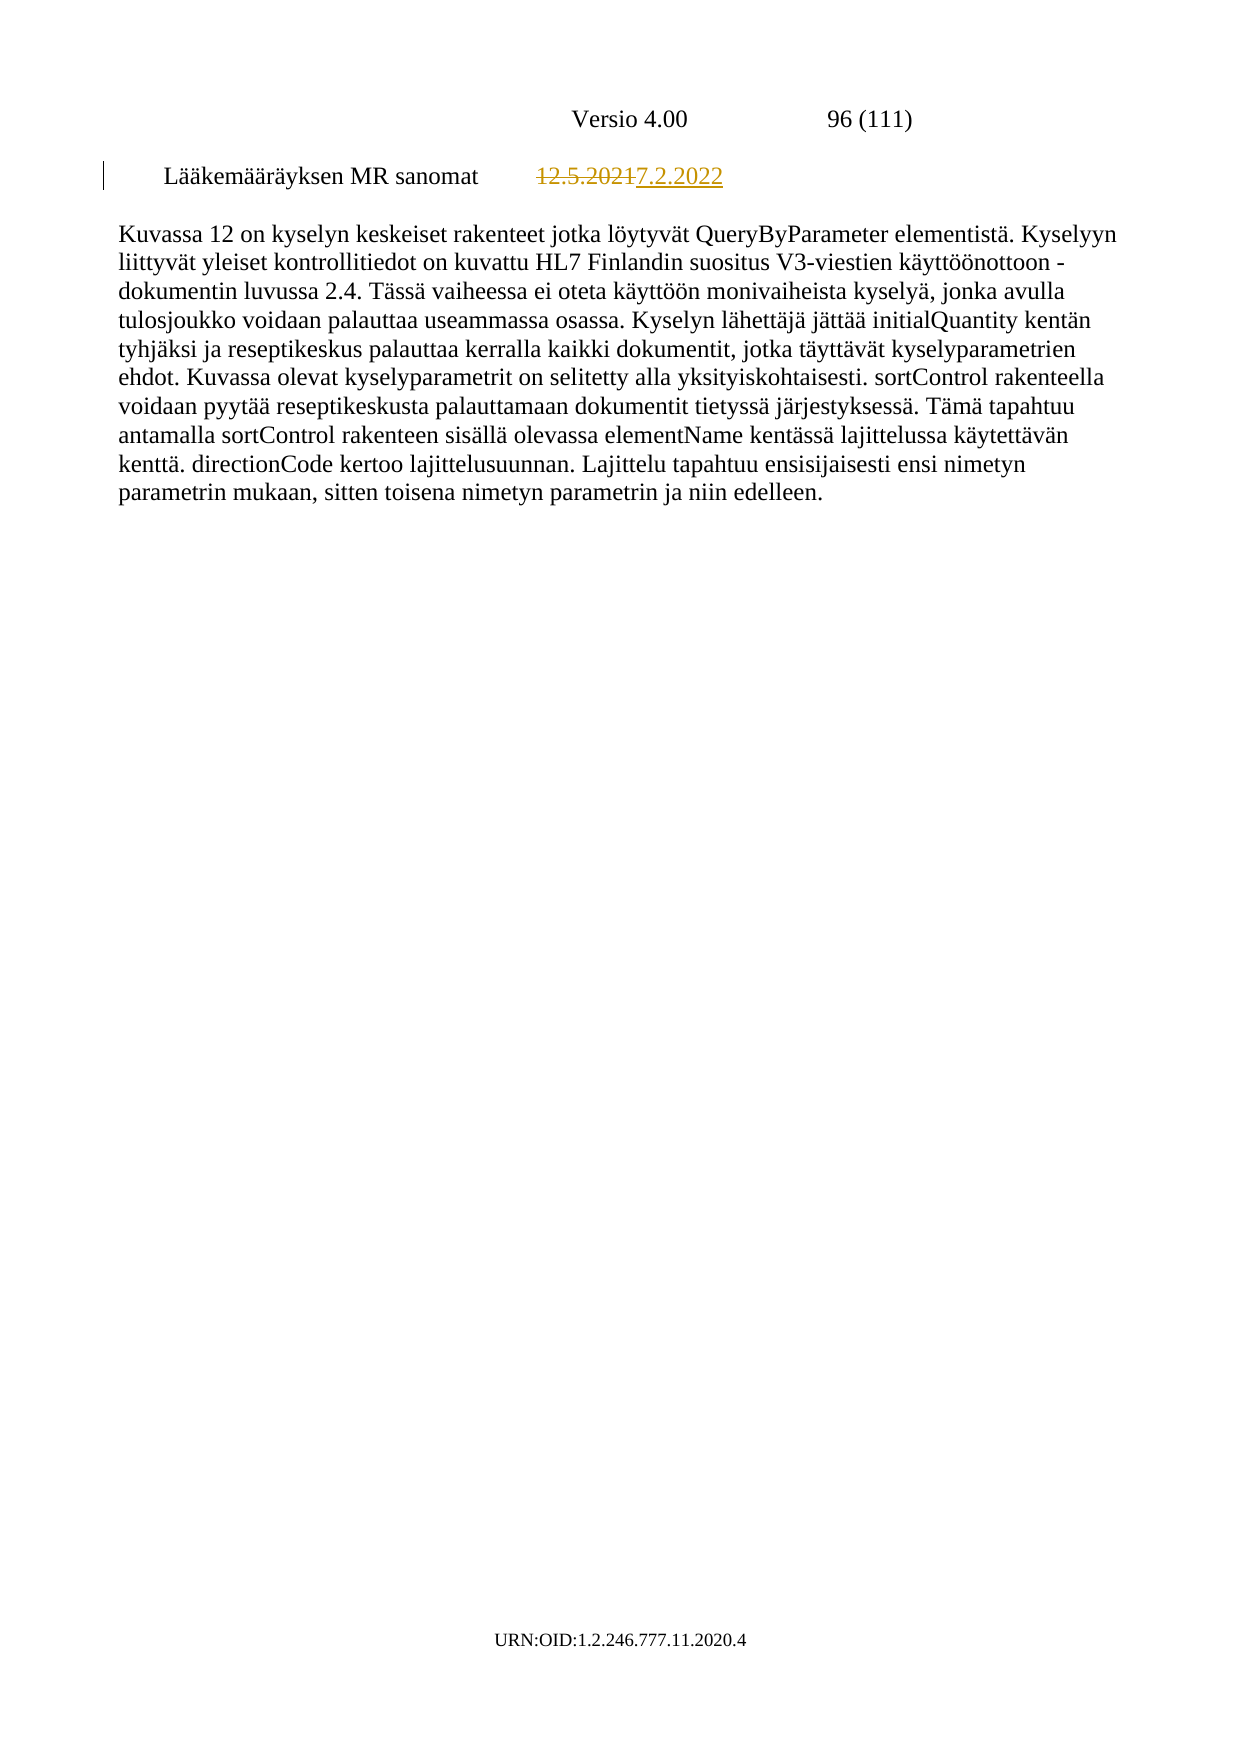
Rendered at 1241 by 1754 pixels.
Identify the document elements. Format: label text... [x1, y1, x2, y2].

text Kuvassa 12 on kyselyn keskeiset rakenteet jotka löytyvät QueryByParameter elementistä. Kyselyyn liittyvät yleiset kontrollitiedot on kuvattu HL7 Finlandin suositus V3-viestien käyttöönottoon -dokumentin luvussa 2.4. Tässä vaiheessa ei oteta käyttöön monivaiheista kyselyä, jonka avulla tulosjoukko voidaan palauttaa useammassa osassa. Kyselyn lähettäjä jättää initialQuantity kentän tyhjäksi ja reseptikeskus palauttaa kerralla kaikki dokumentit, jotka täyttävät kyselyparametrien ehdot. Kuvassa olevat kyselyparametrit on selitetty alla yksityiskohtaisesti. sortControl rakenteella voidaan pyytää reseptikeskusta palauttamaan dokumentit tietyssä järjestyksessä. Tämä tapahtuu antamalla sortControl rakenteen sisällä olevassa elementName kentässä lajittelussa käytettävän kenttä. directionCode kertoo lajittelusuunnan. Lajittelu tapahtuu ensisijaisesti ensi nimetyn parametrin mukaan, sitten toisena nimetyn parametrin ja niin edelleen. [118, 219, 1122, 506]
